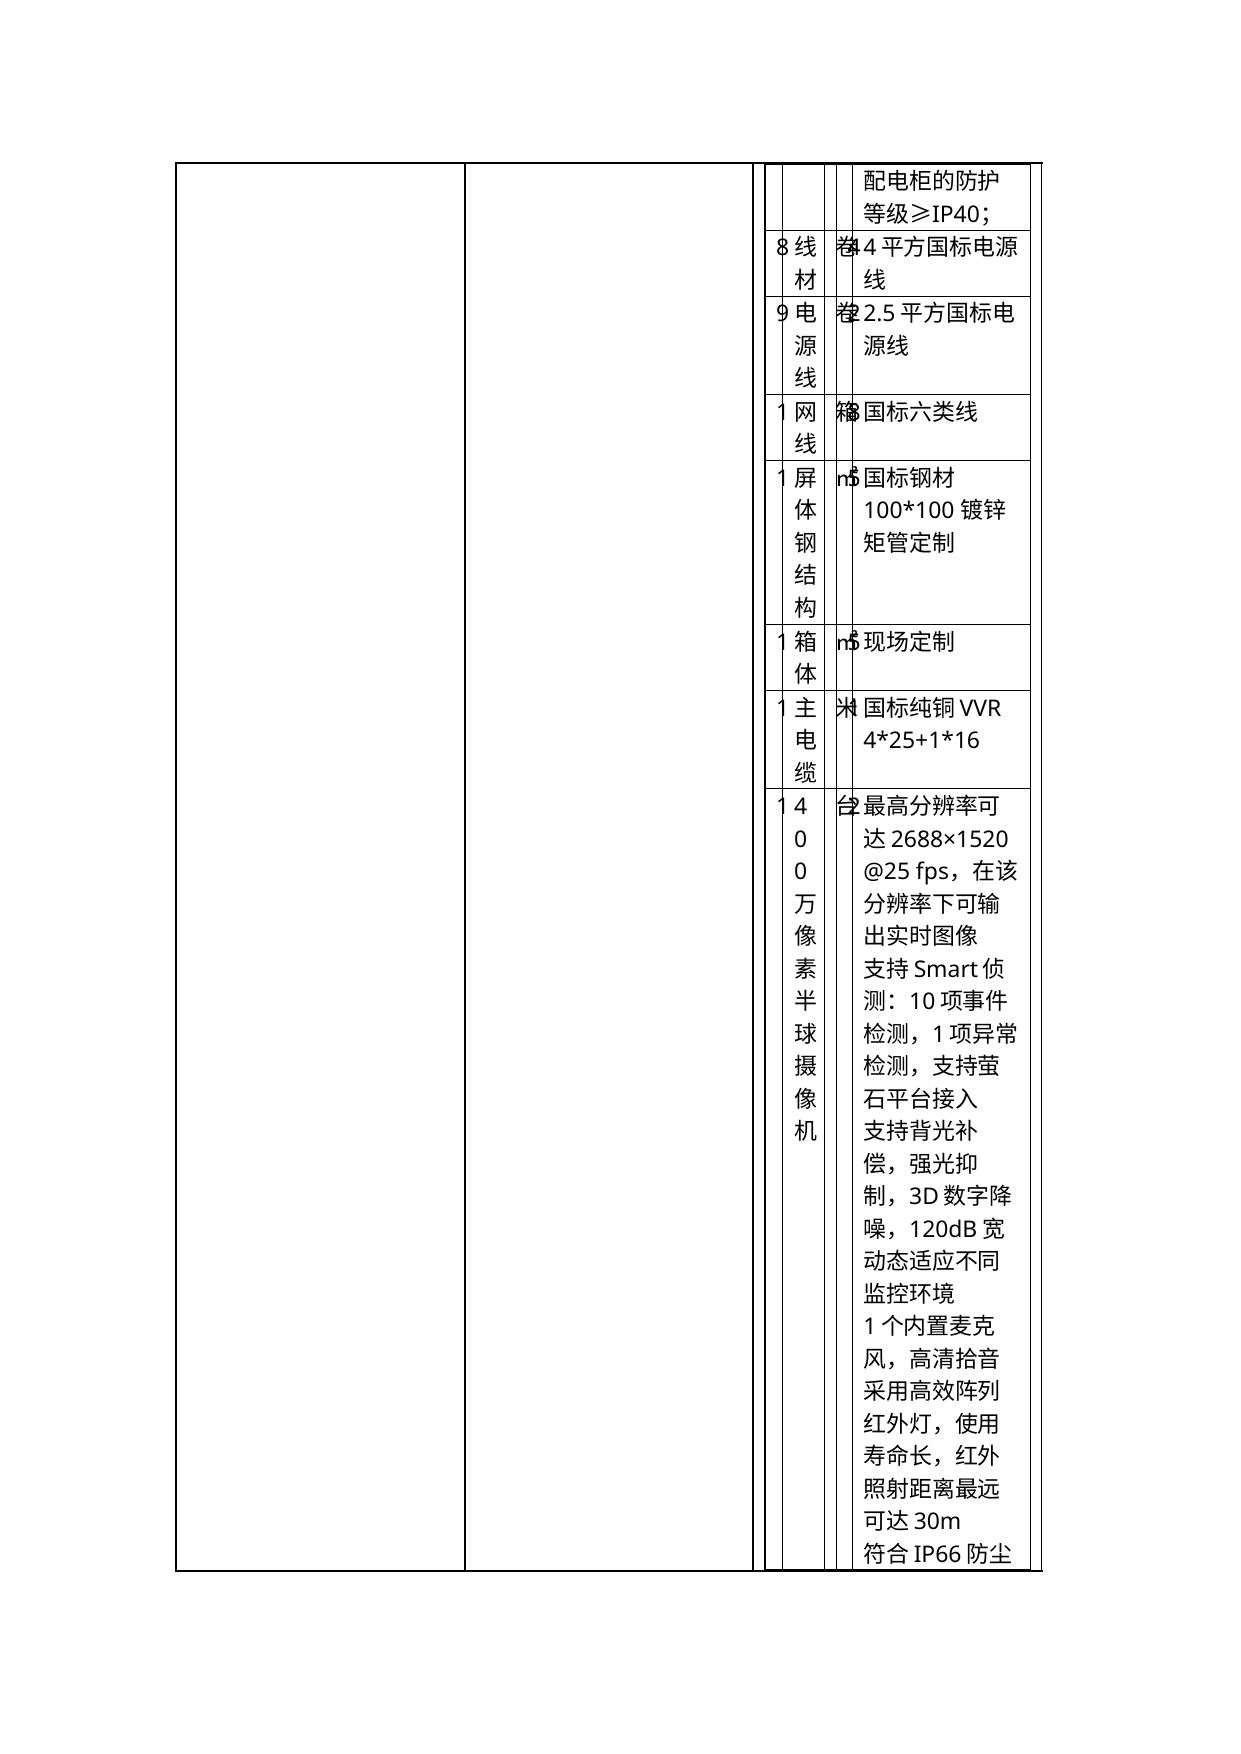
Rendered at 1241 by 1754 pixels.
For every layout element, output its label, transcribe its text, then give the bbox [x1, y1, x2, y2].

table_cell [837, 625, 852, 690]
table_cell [853, 789, 1030, 1569]
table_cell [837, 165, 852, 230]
table_cell 1 [177, 164, 464, 1570]
table_cell 注：1.★项参数为实质性要求不满足为无效投标； 2.“室外LED显示屏”及“主扩全频线阵列音箱”为核心产品。 [783, 461, 824, 624]
table_cell [466, 164, 752, 1570]
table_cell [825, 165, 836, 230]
table_cell 注：1.★项参数为实质性要求不满足为无效投标； 2.“室外LED显示屏”及“主扩全频线阵列音箱”为核心产品。 [853, 461, 1030, 624]
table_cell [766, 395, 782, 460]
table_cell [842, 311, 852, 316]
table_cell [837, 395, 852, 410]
table_cell 注：1.★项参数为实质性要求不满足为无效投标； 2.“室外LED显示屏”及“主扩全频线阵列音箱”为核心产品。 [853, 691, 1030, 788]
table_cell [853, 165, 1030, 230]
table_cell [783, 165, 824, 230]
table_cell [853, 231, 1030, 296]
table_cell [783, 789, 824, 1569]
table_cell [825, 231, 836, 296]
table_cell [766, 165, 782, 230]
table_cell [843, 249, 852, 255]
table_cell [825, 789, 836, 1569]
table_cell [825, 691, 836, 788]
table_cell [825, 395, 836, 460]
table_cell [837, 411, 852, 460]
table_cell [766, 789, 782, 1569]
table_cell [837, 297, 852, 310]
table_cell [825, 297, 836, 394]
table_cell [837, 803, 852, 1569]
table_cell 注：1.★项参数为实质性要求不满足为无效投标； 2.“室外LED显示屏”及“主扩全频线阵列音箱”为核心产品。 [853, 297, 1030, 394]
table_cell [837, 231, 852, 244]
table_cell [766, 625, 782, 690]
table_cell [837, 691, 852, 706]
table_cell 注：1.★项参数为实质性要求不满足为无效投标； 2.“室外LED显示屏”及“主扩全频线阵列音箱”为核心产品。 [853, 625, 1030, 690]
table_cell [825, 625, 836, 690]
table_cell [783, 231, 824, 296]
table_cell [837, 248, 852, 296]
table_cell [1031, 164, 1041, 1570]
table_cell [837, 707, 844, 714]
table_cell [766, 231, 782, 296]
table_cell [754, 164, 764, 1570]
table_cell 注：1.★项参数为实质性要求不满足为无效投标； 2.“室外LED显示屏”及“主扩全频线阵列音箱”为核心产品。 [853, 395, 1030, 460]
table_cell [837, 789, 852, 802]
